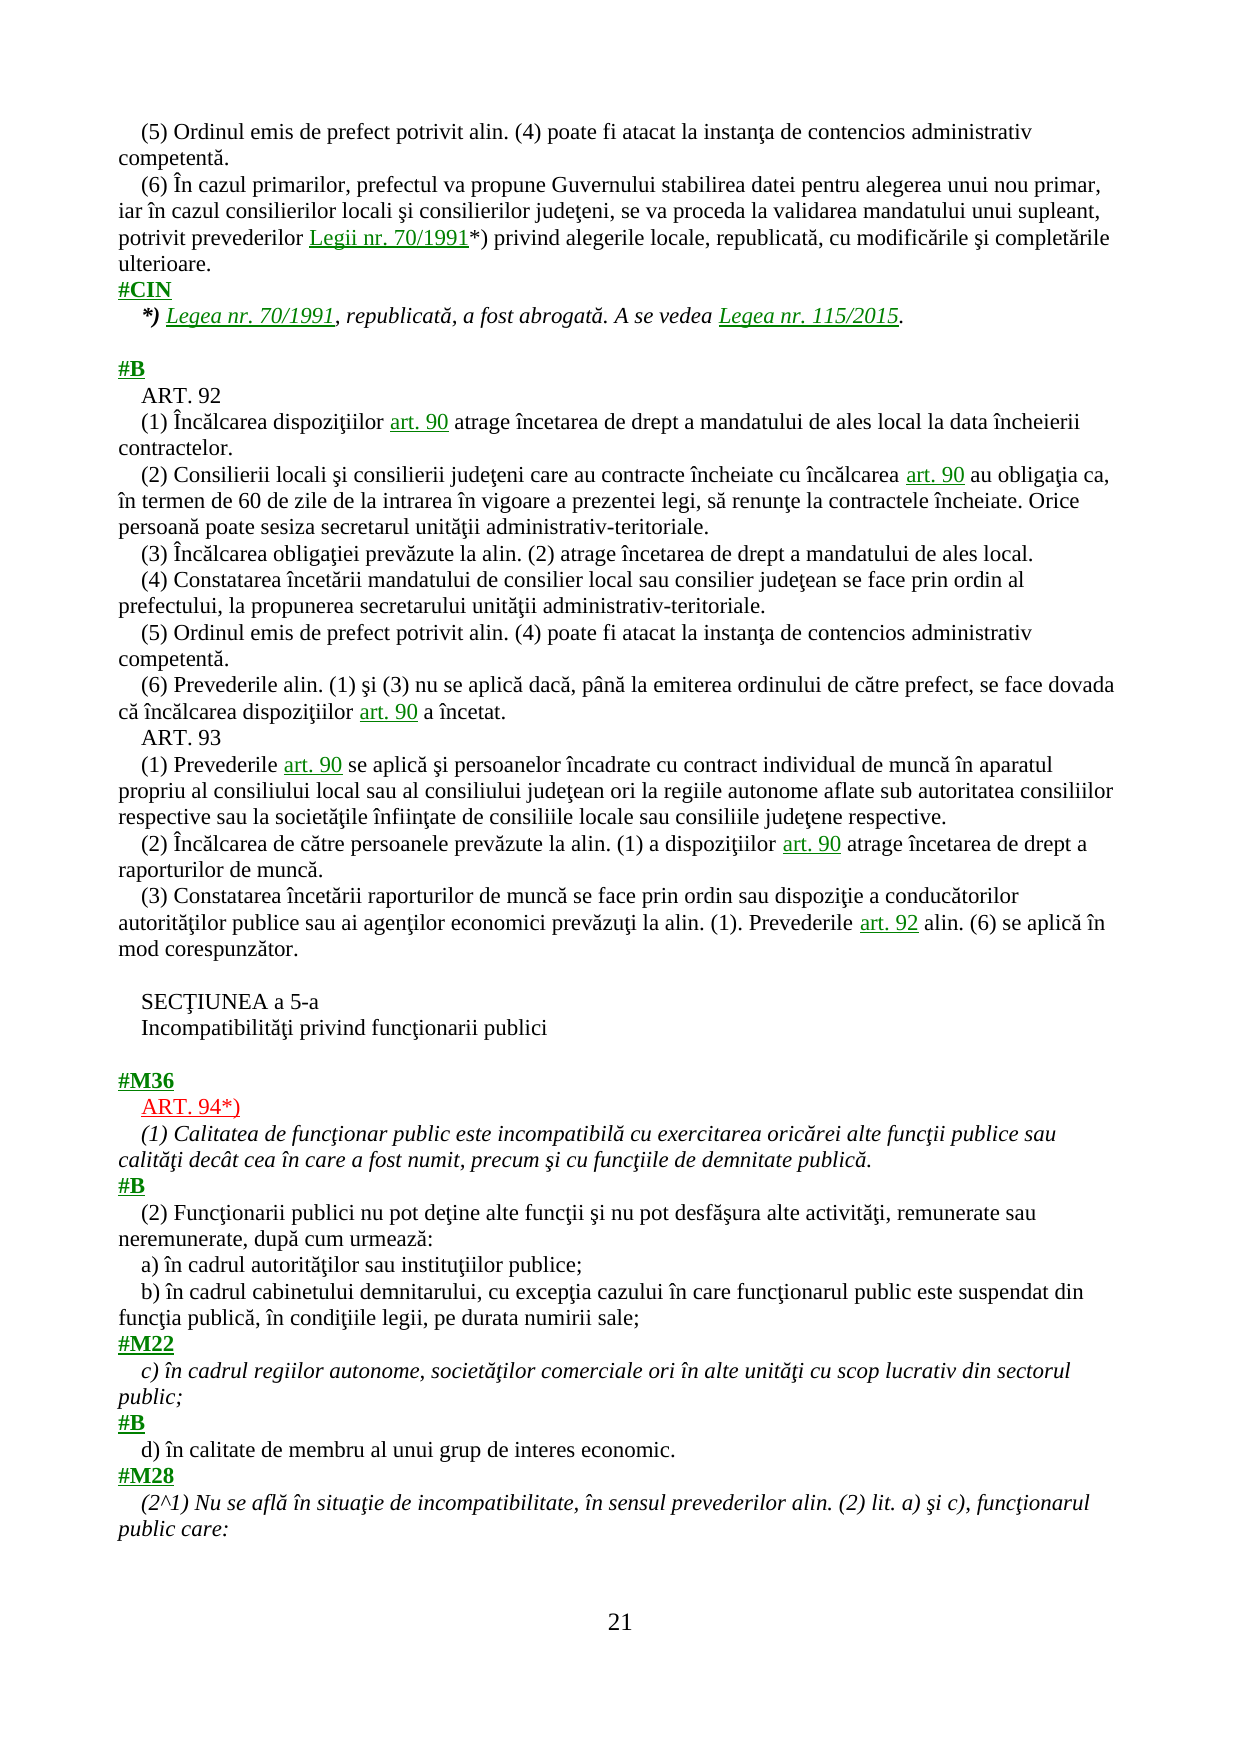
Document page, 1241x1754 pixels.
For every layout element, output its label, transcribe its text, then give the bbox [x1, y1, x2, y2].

text b) în cadrul cabinetului demnitarului, cu excepţia cazului în care funcţionarul public este suspendat din funcţia publică, în condiţiile legii, pe durata numirii sale; [118, 1278, 1122, 1330]
text (3) Constatarea încetării raporturilor de muncă se face prin ordin sau dispoziţie a conducătorilor autorităţilor publice sau ai agenţilor economici prevăzuţi la alin. (1). Prevederile art. 92 alin. (6) se aplică în mod corespunzător. [118, 882, 1122, 961]
text (4) Constatarea încetării mandatului de consilier local sau consilier judeţean se face prin ordin al prefectului, la propunerea secretarului unităţii administrativ-teritoriale. [118, 566, 1122, 619]
text (1) Prevederile art. 90 se aplică şi persoanelor încadrate cu contract individual de muncă în aparatul propriu al consiliului local sau al consiliului judeţean ori la regiile autonome aflate sub autoritatea consiliilor respective sau la societăţile înfiinţate de consiliile locale sau consiliile judeţene respective. [118, 751, 1122, 830]
text ART. 94*) [118, 1093, 1122, 1119]
text (3) Încălcarea obligaţiei prevăzute la alin. (2) atrage încetarea de drept a mandatului de ales local. [118, 540, 1122, 566]
text #M36 [118, 1067, 1122, 1093]
text #M22 [118, 1330, 1122, 1357]
text (6) Prevederile alin. (1) şi (3) nu se aplică dacă, până la emiterea ordinului de către prefect, se face dovada că încălcarea dispoziţiilor art. 90 a încetat. [118, 672, 1122, 724]
text (2^1) Nu se află în situaţie de incompatibilitate, în sensul prevederilor alin. (2) lit. a) şi c), funcţionarul public care: [118, 1488, 1122, 1541]
text ART. 93 [118, 724, 1122, 751]
text #B [118, 355, 1122, 382]
text (2) Încălcarea de către persoanele prevăzute la alin. (1) a dispoziţiilor art. 90 atrage încetarea de drept a raporturilor de muncă. [118, 830, 1122, 882]
text #B [118, 1172, 1122, 1199]
text (2) Consilierii locali şi consilierii judeţeni care au contracte încheiate cu încălcarea art. 90 au obligaţia ca, în termen de 60 de zile de la intrarea în vigoare a prezentei legi, să renunţe la contractele încheiate. Orice persoană poate sesiza secretarul unităţii administrativ-teritoriale. [118, 461, 1122, 540]
text (1) Calitatea de funcţionar public este incompatibilă cu exercitarea oricărei alte funcţii publice sau calităţi decât cea în care a fost numit, precum şi cu funcţiile de demnitate publică. [118, 1119, 1122, 1172]
text (1) Încălcarea dispoziţiilor art. 90 atrage încetarea de drept a mandatului de ales local la data încheierii contractelor. [118, 408, 1122, 461]
text (6) În cazul primarilor, prefectul va propune Guvernului stabilirea datei pentru alegerea unui nou primar, iar în cazul consilierilor locali şi consilierilor judeţeni, se va proceda la validarea mandatului unui supleant, potrivit prevederilor Legii nr. 70/1991*) privind alegerile locale, republicată, cu modificările şi completările ulterioare. [118, 171, 1122, 276]
text #B [118, 1409, 1122, 1436]
text c) în cadrul regiilor autonome, societăţilor comerciale ori în alte unităţi cu scop lucrativ din sectorul public; [118, 1357, 1122, 1409]
text (5) Ordinul emis de prefect potrivit alin. (4) poate fi atacat la instanţa de contencios administrativ competentă. [118, 118, 1122, 171]
text (2) Funcţionarii publici nu pot deţine alte funcţii şi nu pot desfăşura alte activităţi, remunerate sau neremunerate, după cum urmează: [118, 1199, 1122, 1251]
text SECŢIUNEA a 5-a [118, 988, 1122, 1014]
text #M28 [118, 1462, 1122, 1488]
text d) în calitate de membru al unui grup de interes economic. [118, 1436, 1122, 1462]
text *) Legea nr. 70/1991, republicată, a fost abrogată. A se vedea Legea nr. 115/2015. [118, 303, 1122, 329]
text ART. 92 [118, 382, 1122, 408]
text #CIN [118, 276, 1122, 303]
text (5) Ordinul emis de prefect potrivit alin. (4) poate fi atacat la instanţa de contencios administrativ competentă. [118, 619, 1122, 672]
text a) în cadrul autorităţilor sau instituţiilor publice; [118, 1251, 1122, 1278]
text Incompatibilităţi privind funcţionarii publici [118, 1014, 1122, 1041]
